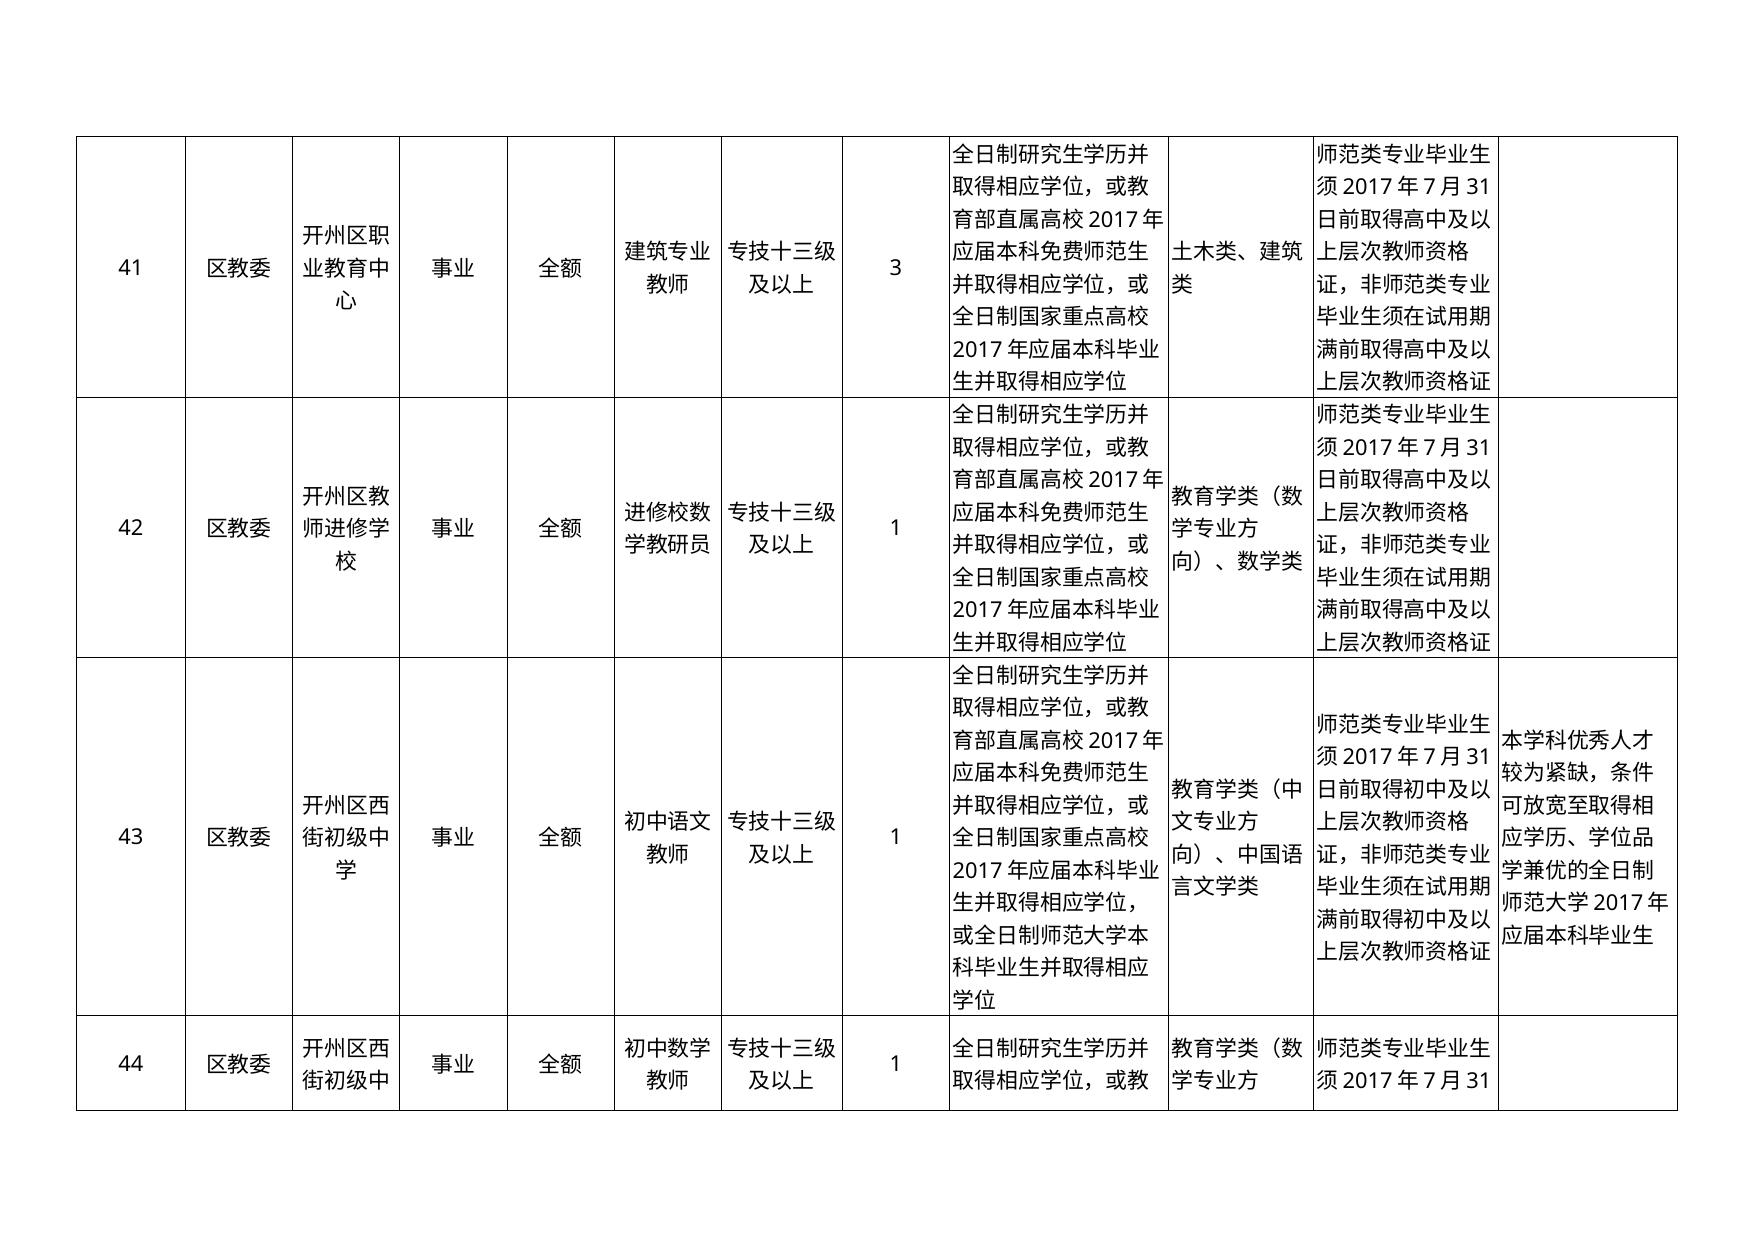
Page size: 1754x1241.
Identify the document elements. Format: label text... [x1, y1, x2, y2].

table_cell 1 [843, 398, 949, 657]
table_cell 区教委 [186, 1016, 292, 1110]
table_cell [950, 137, 1168, 396]
table_cell 专技十三级及以上 [722, 658, 842, 1015]
table_cell 专技十三级及以上 [722, 1016, 842, 1110]
table_cell 事业 [400, 137, 507, 396]
table_cell 开州区西街初级中学 [293, 1016, 399, 1110]
table_cell 41 [77, 137, 185, 396]
table_cell 专技十三级及以上 [722, 398, 842, 657]
table_cell 教育学类（中文专业方向）、中国语言文学类 [1169, 658, 1313, 1015]
table_cell 全日制研究生学历并取得相应学位，或教育部直属高校2017年应届本科免费师范生并取得相应学位，或全日制国家重点高校2017年应届本科毕业生并取得相应学位，或全日制师范大学本科毕业生并取得相应学位 [950, 658, 1168, 1015]
table_cell [1499, 1016, 1677, 1110]
table_cell 开州区西街初级中学 [293, 658, 399, 1015]
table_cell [1314, 1016, 1498, 1110]
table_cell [1314, 137, 1498, 396]
table_cell 43 [77, 658, 185, 1015]
table_cell 师范类专业毕业生须2017年7月31日前取得高中及以上层次教师资格证，非师范类专业毕业生须在试用期满前取得高中及以上层次教师资格证 [1314, 398, 1498, 657]
table_cell 事业 [400, 658, 507, 1015]
table_cell 事业 [400, 1016, 507, 1110]
table_cell 建筑专业教师 [615, 137, 721, 396]
table_cell 土木类、建筑类 [1169, 137, 1313, 396]
table_cell 教育学类（数学专业方向）、数学类 [1169, 398, 1313, 657]
table_cell 区教委 [186, 137, 292, 396]
table_cell 42 [77, 398, 185, 657]
table_cell 44 [77, 1016, 185, 1110]
table_cell 全额 [508, 658, 614, 1015]
table_cell 区教委 [186, 658, 292, 1015]
table_cell 专技十三级及以上 [722, 137, 842, 396]
table_cell 1 [843, 658, 949, 1015]
table_cell 全日制研究生学历并取得相应学位，或教育部直属高校2017年应届本科免费师范生并取得相应学位，或全日制国家重点高校2017年应届本科毕业生并取得相应学位 [950, 398, 1168, 657]
table_cell 开州区职业教育中心 [293, 137, 399, 396]
table_cell 全额 [508, 137, 614, 396]
table_cell [1499, 137, 1677, 396]
table_cell 进修校数学教研员 [615, 398, 721, 657]
table_cell 开州区教师进修学校 [293, 398, 399, 657]
table_cell 1 [843, 1016, 949, 1110]
table_cell 初中数学教师 [615, 1016, 721, 1110]
table_cell 区教委 [186, 398, 292, 657]
table_cell 初中语文教师 [615, 658, 721, 1015]
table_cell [950, 1016, 1168, 1110]
table_cell 本学科优秀人才较为紧缺，条件可放宽至取得相应学历、学位品学兼优的全日制师范大学2017年应届本科毕业生 [1499, 658, 1677, 1015]
table_cell [1499, 398, 1677, 657]
table_cell 全额 [508, 1016, 614, 1110]
table_cell 教育学类（数学专业方向）、数学类 [1169, 1016, 1313, 1110]
table_cell 师范类专业毕业生须2017年7月31日前取得初中及以上层次教师资格证，非师范类专业毕业生须在试用期满前取得初中及以上层次教师资格证 [1314, 658, 1498, 1015]
table_cell 3 [843, 137, 949, 396]
table_cell 事业 [400, 398, 507, 657]
table_cell 全额 [508, 398, 614, 657]
